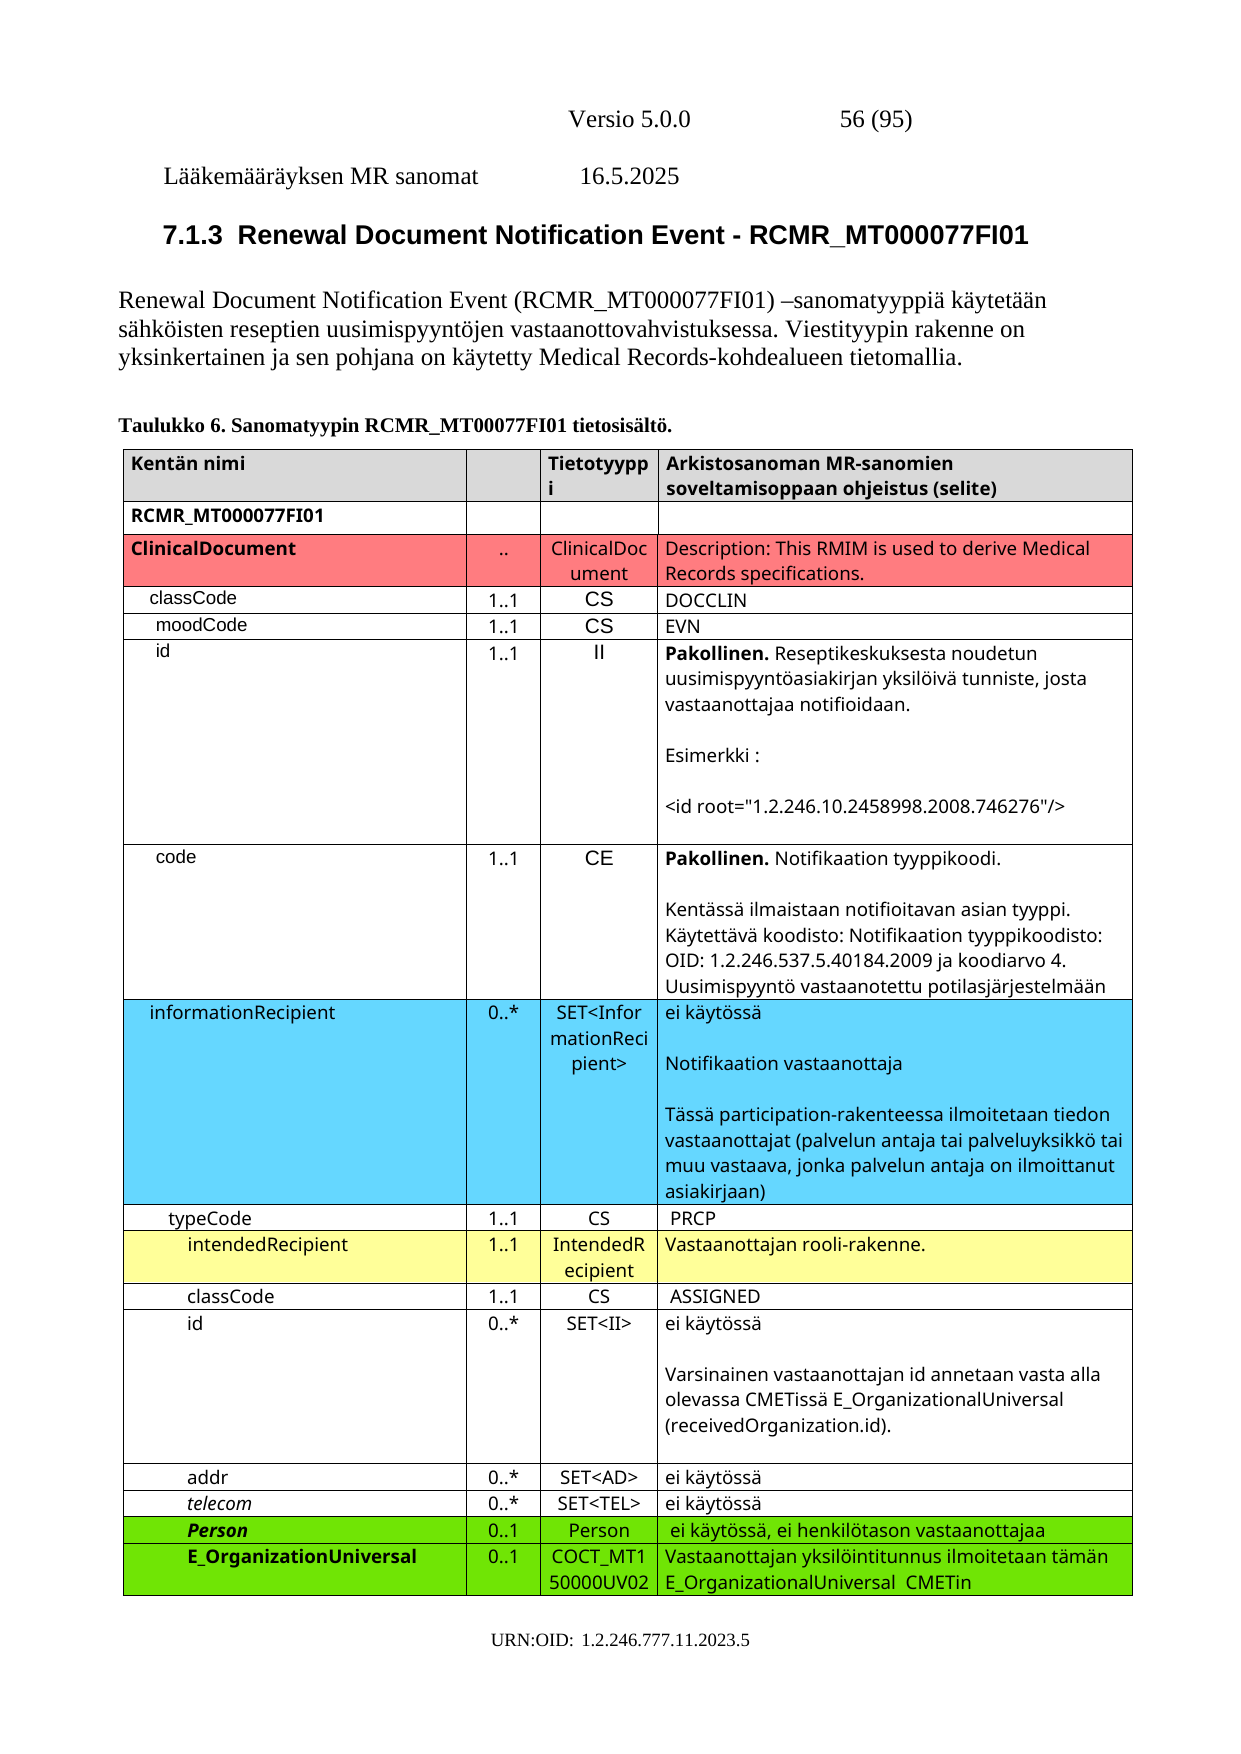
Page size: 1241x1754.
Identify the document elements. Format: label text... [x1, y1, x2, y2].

table_cell addr [124, 1464, 466, 1490]
table_cell RCMR_MT000077FI01 [124, 502, 466, 534]
table_cell 0..* [467, 1310, 540, 1463]
table_cell 0..* [467, 1464, 540, 1490]
table_cell II [541, 640, 657, 844]
table_cell Person [124, 1517, 466, 1543]
table_cell ei käytössä Notifikaation vastaanottaja Tässä participation-rakenteessa ilmoitetaan tiedon vastaanottajat (palvelun antaja tai palveluyksikkö tai muu vastaava, jonka palvelun antaja on ilmoittanut asiakirjaan) [658, 1000, 1132, 1204]
table_cell SET<AD> [541, 1464, 657, 1490]
table_cell CE [541, 845, 657, 998]
table_cell CS [541, 1205, 657, 1230]
table_header Kentän nimi [124, 450, 466, 501]
table_cell PRCP [658, 1205, 1132, 1230]
table_cell 1..1 [467, 845, 540, 998]
table_header [467, 450, 540, 501]
table_cell 1..1 [467, 1231, 540, 1282]
table_cell COCT_MT150000UV02 [541, 1544, 657, 1595]
table_cell ClinicalDocument [541, 535, 657, 586]
subtitle Renewal Document Notification Event - RCMR_MT000077FI01 [162, 219, 1122, 250]
text Taulukko 6. Sanomatyypin RCMR_MT00077FI01 tietosisältö. [118, 412, 1122, 437]
table_cell 1..1 [467, 640, 540, 844]
table_cell ei käytössä [658, 1464, 1132, 1490]
table_cell EVN [658, 614, 1132, 639]
table_cell SET<TEL> [541, 1491, 657, 1516]
table_cell typeCode [124, 1205, 466, 1230]
table_cell 1..1 [467, 614, 540, 639]
table_cell informationRecipient [124, 1000, 466, 1204]
table_header Tietotyyppi [541, 450, 658, 501]
table_cell id [124, 640, 466, 844]
table_cell Vastaanottajan rooli-rakenne. [658, 1231, 1132, 1282]
table_cell CS [541, 614, 657, 639]
table_cell moodCode [124, 614, 466, 639]
table_cell Description: This RMIM is used to derive Medical Records specifications. [658, 535, 1132, 586]
table_cell telecom [124, 1491, 466, 1516]
table_cell id [124, 1310, 466, 1463]
table_cell intendedRecipient [124, 1231, 466, 1282]
table_cell classCode [124, 1284, 466, 1309]
table_header Arkistosanoman MR-sanomien soveltamisoppaan ohjeistus (selite) [659, 450, 1132, 501]
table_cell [124, 1544, 466, 1595]
table_cell SET<InformationRecipient> [541, 1000, 657, 1204]
table_cell IntendedRecipient [541, 1231, 657, 1282]
table_cell [659, 502, 1132, 534]
table_cell CS [541, 587, 657, 613]
table_cell Person [541, 1517, 657, 1543]
table_cell Pakollinen. Notifikaation tyyppikoodi. Kentässä ilmaistaan notifioitavan asian tyyppi. Käytettävä koodisto: Notifikaation tyyppikoodisto: OID: 1.2.246.537.5.40184.2009 ja koodiarvo 4. Uusimispyyntö vastaanotettu potilasjärjestelmään [658, 845, 1132, 998]
table_cell 0..* [467, 1491, 540, 1516]
text Renewal Document Notification Event (RCMR_MT000077FI01) –sanomatyyppiä käytetään sähköisten reseptien uusimispyyntöjen vastaanottovahvistuksessa. Viestityypin rakenne on yksinkertainen ja sen pohjana on käytetty Medical Records-kohdealueen tietomallia. [118, 285, 1122, 371]
table_cell ei käytössä Varsinainen vastaanottajan id annetaan vasta alla olevassa CMETissä E_OrganizationalUniversal (receivedOrganization.id). [658, 1310, 1132, 1463]
table_cell 0..* [467, 1000, 540, 1204]
table_cell SET<II> [541, 1310, 657, 1463]
table_cell code [124, 845, 466, 998]
table_cell CS [541, 1284, 657, 1309]
table_cell [467, 502, 540, 534]
table_cell ei käytössä, ei henkilötason vastaanottajaa [658, 1517, 1132, 1543]
table_cell Pakollinen. Reseptikeskuksesta noudetun uusimispyyntöasiakirjan yksilöivä tunniste, josta vastaanottajaa notifioidaan. Esimerkki : <id root="1.2.246.10.2458998.2008.746276"/> [658, 640, 1132, 844]
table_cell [658, 1544, 1132, 1595]
table_cell 1..1 [467, 587, 540, 613]
table_cell 0..1 [467, 1517, 540, 1543]
table_cell ClinicalDocument [124, 535, 466, 586]
table_cell classCode [124, 587, 466, 613]
table_cell 1..1 [467, 1284, 540, 1309]
table_cell 0..1 [467, 1544, 540, 1595]
table_cell DOCCLIN [658, 587, 1132, 613]
table_cell .. [467, 535, 540, 586]
table_cell ASSIGNED [658, 1284, 1132, 1309]
table_cell [541, 502, 658, 534]
table_cell 1..1 [467, 1205, 540, 1230]
table_cell ei käytössä [658, 1491, 1132, 1516]
